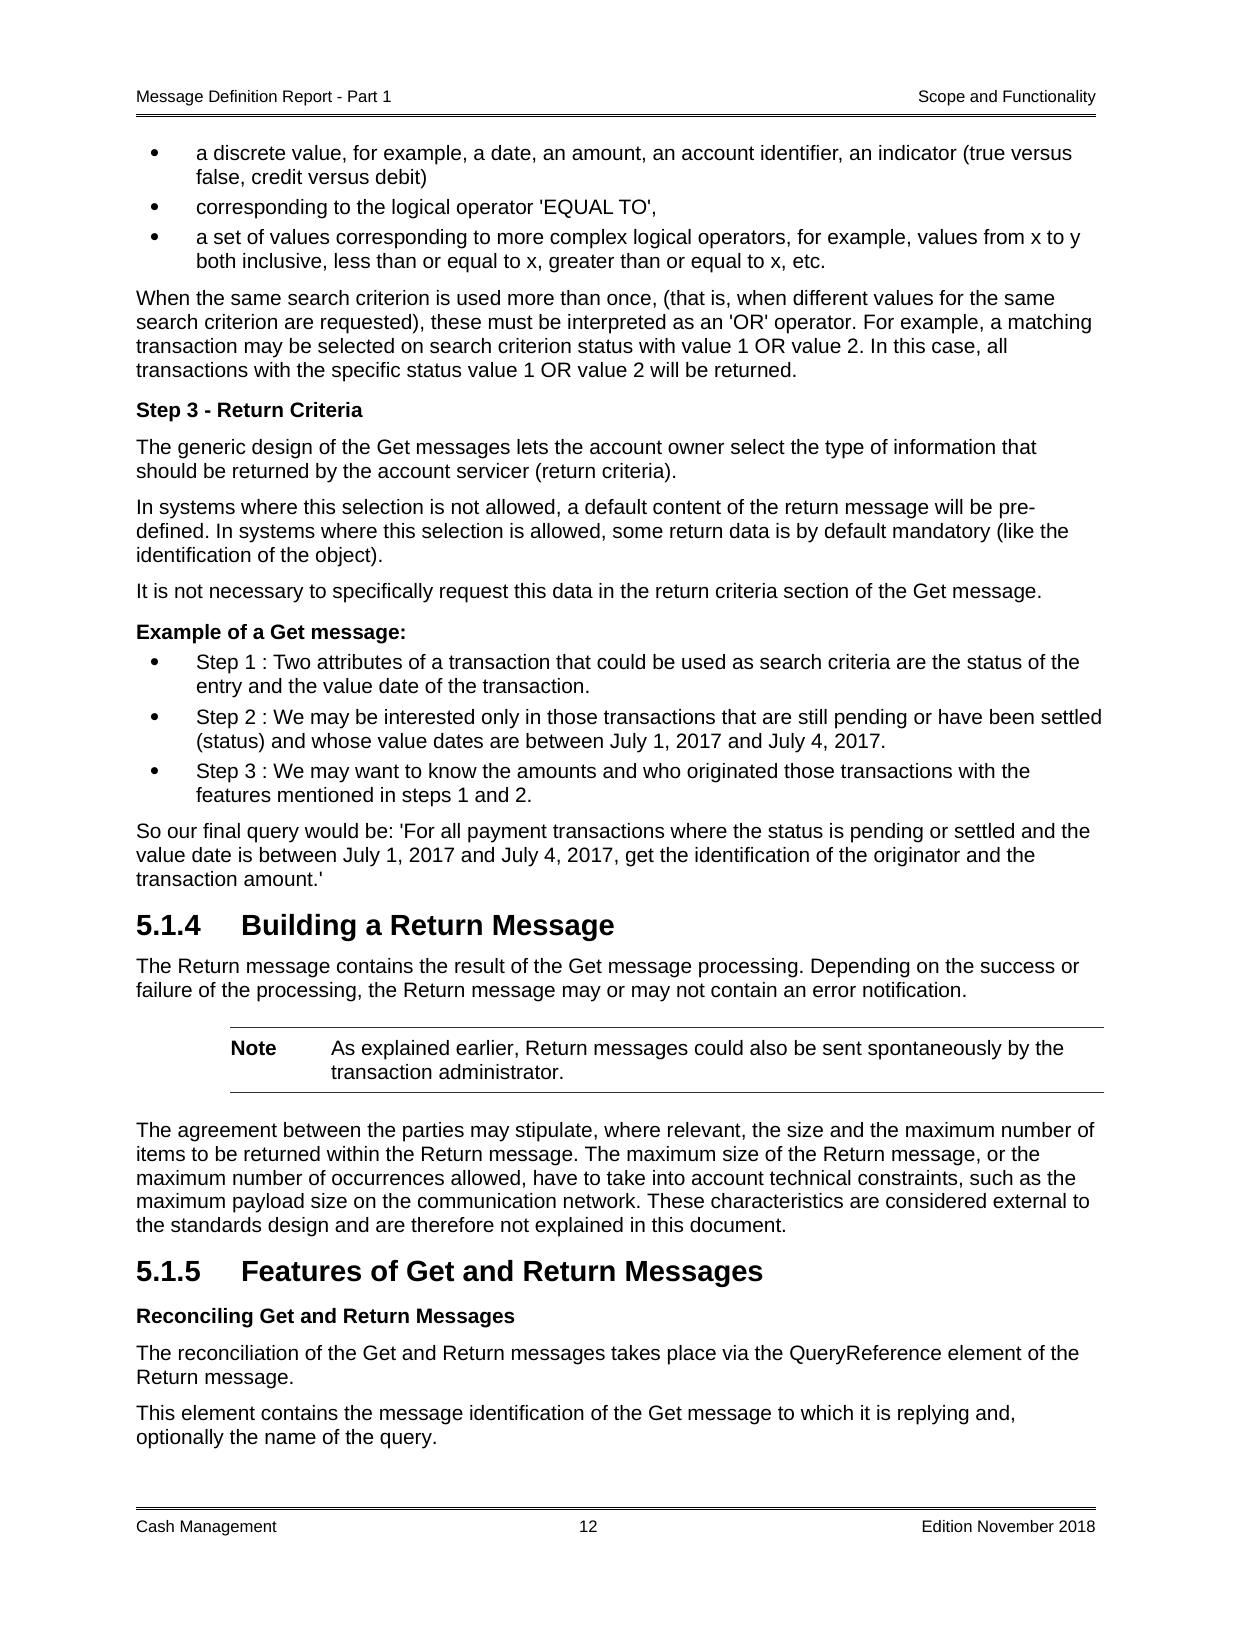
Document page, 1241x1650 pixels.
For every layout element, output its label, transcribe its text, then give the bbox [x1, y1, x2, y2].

text So our final query would be: 'For all payment transactions where the status is pending or settled and the value date is between July 1, 2017 and July 4, 2017, get the identification of the originator and the transaction amount.' [136, 819, 1104, 891]
list Step 3 : We may want to know the amounts and who originated those transactions with the features mentioned in steps 1 and 2. [151, 759, 1104, 807]
list a set of values corresponding to more complex logical operators, for example, values from x to y both inclusive, less than or equal to x, greater than or equal to x, etc. [151, 225, 1104, 273]
text When the same search criterion is used more than once, (that is, when different values for the same search criterion are requested), these must be interpreted as an 'OR' operator. For example, a matching transaction may be selected on search criterion status with value 1 OR value 2. In this case, all transactions with the specific status value 1 OR value 2 will be returned. [136, 286, 1104, 381]
list corresponding to the logical operator 'EQUAL TO', [151, 195, 1104, 219]
text The reconciliation of the Get and Return messages takes place via the QueryReference element of the Return message. [136, 1341, 1104, 1388]
text In systems where this selection is not allowed, a default content of the return message will be pre-defined. In systems where this selection is allowed, some return data is by default mandatory (like the identification of the object). [136, 495, 1104, 567]
list Step 2 : We may be interested only in those transactions that are still pending or have been settled (status) and whose value dates are between July 1, 2017 and July 4, 2017. [151, 704, 1104, 752]
text Example of a Get message: [136, 620, 1104, 644]
list a discrete value, for example, a date, an amount, an account identifier, an indicator (true versus false, credit versus debit) [151, 141, 1104, 188]
text The agreement between the parties may stipulate, where relevant, the size and the maximum number of items to be returned within the Return message. The maximum size of the Return message, or the maximum number of occurrences allowed, have to take into account technical constraints, such as the maximum payload size on the communication network. These characteristics are considered external to the standards design and are therefore not explained in this document. [136, 1117, 1104, 1237]
text The Return message contains the result of the Get message processing. Depending on the success or failure of the processing, the Return message may or may not contain an error notification. [136, 954, 1104, 1002]
list Step 1 : Two attributes of a transaction that could be used as search criteria are the status of the entry and the value date of the transaction. [151, 650, 1104, 698]
subtitle Building a Return Message [136, 908, 1104, 941]
subtitle Features of Get and Return Messages [136, 1254, 1104, 1287]
text The generic design of the Get messages lets the account owner select the type of information that should be returned by the account servicer (return criteria). [136, 434, 1104, 482]
text It is not necessary to specifically request this data in the return criteria section of the Get message. [136, 579, 1104, 603]
text Step 3 - Return Criteria [136, 398, 1104, 422]
text This element contains the message identification of the Get message to which it is replying and, optionally the name of the query. [136, 1401, 1104, 1449]
text Reconciling Get and Return Messages [136, 1304, 1104, 1328]
text As explained earlier, Return messages could also be sent spontaneously by the transaction administrator. [230, 1028, 1104, 1092]
